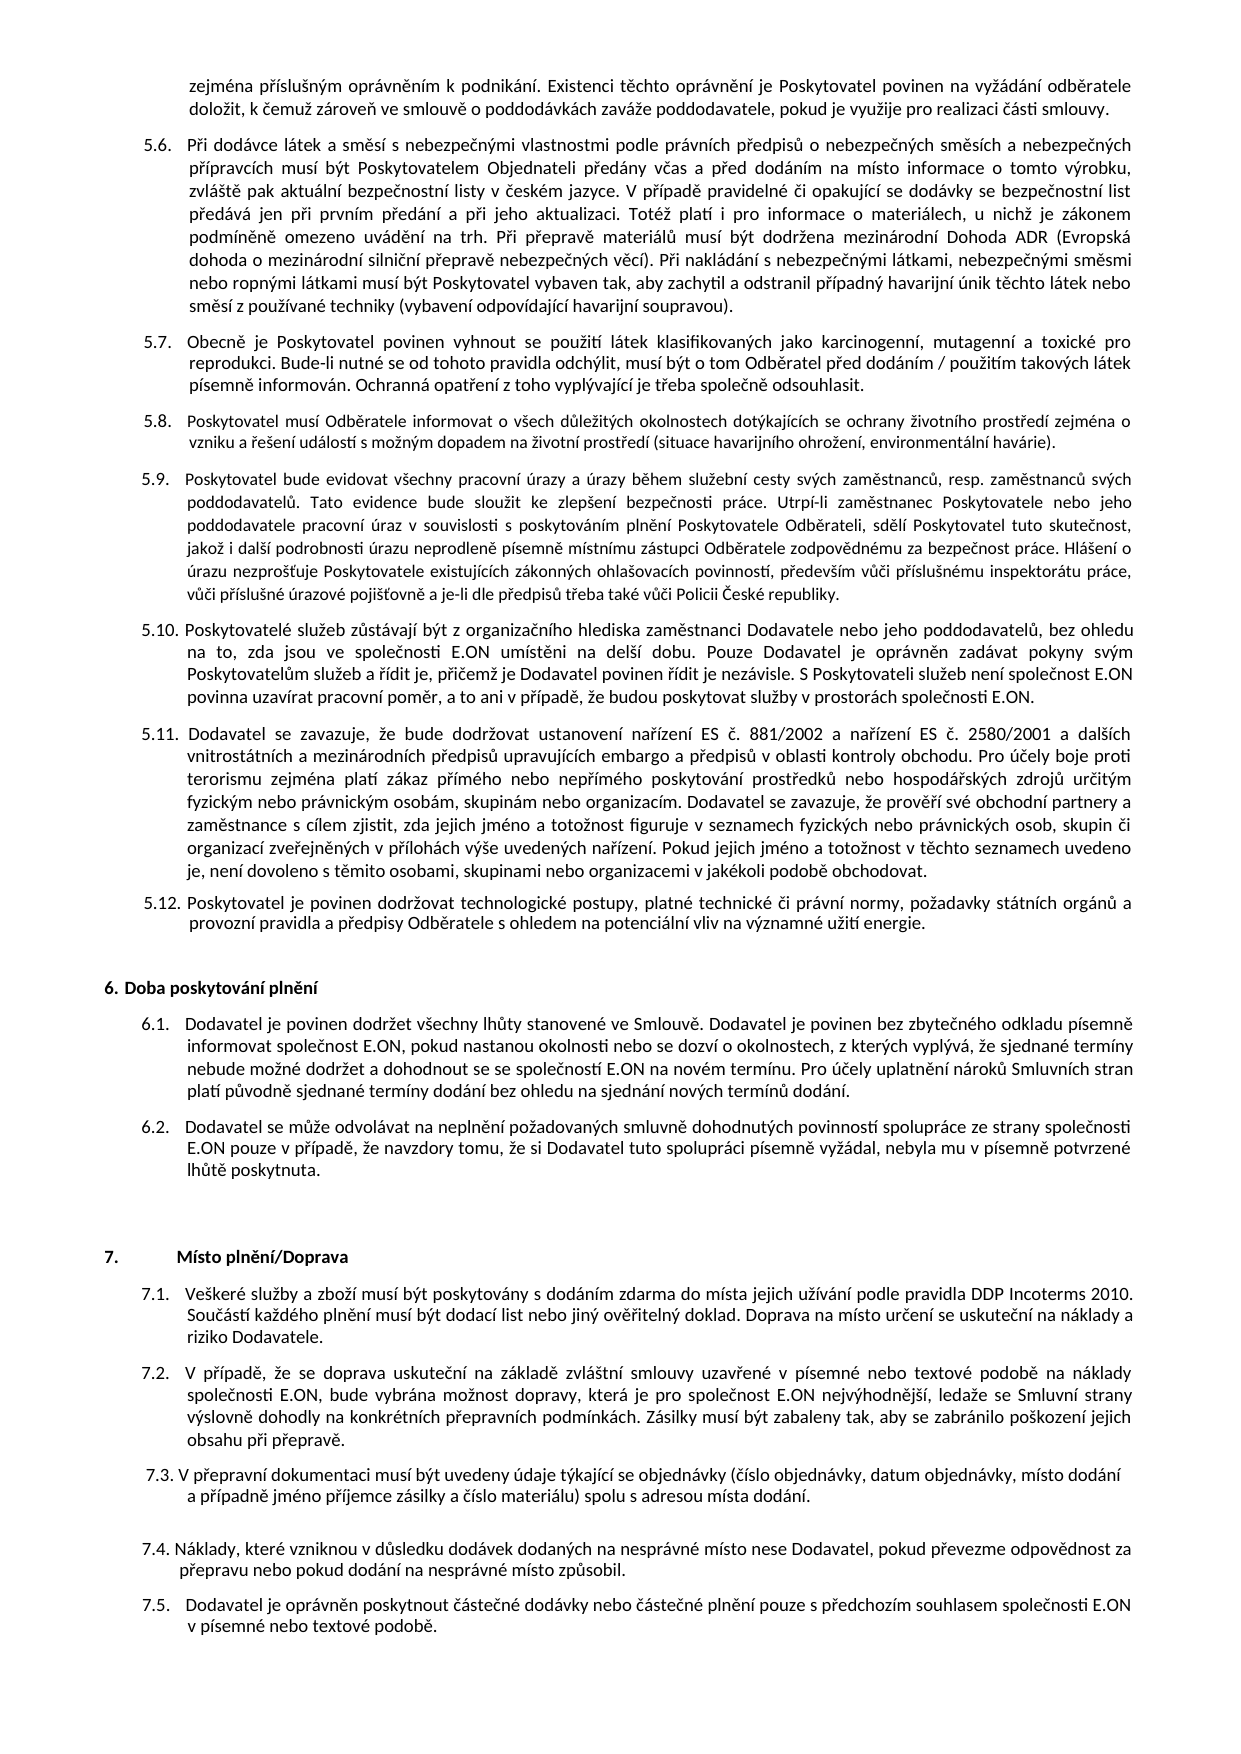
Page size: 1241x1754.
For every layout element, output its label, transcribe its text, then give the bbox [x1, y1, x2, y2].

text 6.1. Dodavatel je povinen dodržet všechny lhůty stanovené ve Smlouvě. Dodavatel je povinen bez zbytečného odkladu písemně informovat společnost E.ON, pokud nastanou okolnosti nebo se dozví o okolnostech, z kterých vyplývá, že sjednané termíny nebude možné dodržet a dohodnout se se společností E.ON na novém termínu. Pro účely uplatnění nároků Smluvních stran platí původně sjednané termíny dodání bez ohledu na sjednání nových termínů dodání. [141, 1013, 1135, 1102]
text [143, 75, 1133, 119]
text 5.8. Poskytovatel musí Odběratele informovat o všech důležitých okolnostech dotýkajících se ochrany životního prostředí zejména o vzniku a řešení událostí s možným dopadem na životní prostředí (situace havarijního ohrožení, environmentální havárie). [143, 410, 1133, 453]
text 5.9. Poskytovatel bude evidovat všechny pracovní úrazy a úrazy během služební cesty svých zaměstnanců, resp. zaměstnanců svých poddodavatelů. Tato evidence bude sloužit ke zlepšení bezpečnosti práce. Utrpí-li zaměstnanec Poskytovatele nebo jeho poddodavatele pracovní úraz v souvislosti s poskytováním plnění Poskytovatele Odběrateli, sdělí Poskytovatel tuto skutečnost, jakož i další podrobnosti úrazu neprodleně písemně místnímu zástupci Odběratele zodpovědnému za bezpečnost práce. Hlášení o úrazu nezprošťuje Poskytovatele existujících zákonných ohlašovacích povinností, především vůči příslušnému inspektorátu práce, vůči příslušné úrazové pojišťovně a je-li dle předpisů třeba také vůči Policii České republiky. [141, 467, 1133, 605]
text 5.12. Poskytovatel je povinen dodržovat technologické postupy, platné technické či právní normy, požadavky státních orgánů a provozní pravidla a předpisy Odběratele s ohledem na potenciální vliv na významné užití energie. [143, 893, 1133, 934]
text 5.10. Poskytovatelé služeb zůstávají být z organizačního hlediska zaměstnanci Dodavatele nebo jeho poddodavatelů, bez ohledu na to, zda jsou ve společnosti E.ON umístěni na delší dobu. Pouze Dodavatel je oprávněn zadávat pokyny svým Poskytovatelům služeb a řídit je, přičemž je Dodavatel povinen řídit je nezávisle. S Poskytovateli služeb není společnost E.ON povinna uzavírat pracovní poměr, a to ani v případě, že budou poskytovat služby v prostorách společnosti E.ON. [141, 619, 1135, 708]
text 5.11. Dodavatel se zavazuje, že bude dodržovat ustanovení nařízení ES č. 881/2002 a nařízení ES č. 2580/2001 a dalších vnitrostátních a mezinárodních předpisů upravujících embargo a předpisů v oblasti kontroly obchodu. Pro účely boje proti terorismu zejména platí zákaz přímého nebo nepřímého poskytování prostředků nebo hospodářských zdrojů určitým fyzickým nebo právnickým osobám, skupinám nebo organizacím. Dodavatel se zavazuje, že prověří své obchodní partnery a zaměstnance s cílem zjistit, zda jejich jméno a totožnost figuruje v seznamech fyzických nebo právnických osob, skupin či organizací zveřejněných v přílohách výše uvedených nařízení. Pokud jejich jméno a totožnost v těchto seznamech uvedeno je, není dovoleno s těmito osobami, skupinami nebo organizacemi v jakékoli podobě obchodovat. [141, 722, 1133, 882]
text 7.2. V případě, že se doprava uskuteční na základě zvláštní smlouvy uzavřené v písemné nebo textové podobě na náklady společnosti E.ON, bude vybrána možnost dopravy, která je pro společnost E.ON nejvýhodnější, ledaže se Smluvní strany výslovně dohodly na konkrétních přepravních podmínkách. Zásilky musí být zabaleny tak, aby se zabránilo poškození jejich obsahu při přepravě. [141, 1362, 1133, 1451]
text 6.2. Dodavatel se může odvolávat na neplnění požadovaných smluvně dohodnutých povinností spolupráce ze strany společnosti E.ON pouze v případě, že navzdory tomu, že si Dodavatel tuto spolupráci písemně vyžádal, nebyla mu v písemně potvrzené lhůtě poskytnuta. [141, 1116, 1133, 1181]
text 5.6. Při dodávce látek a směsí s nebezpečnými vlastnostmi podle právních předpisů o nebezpečných směsích a nebezpečných přípravcích musí být Poskytovatelem Objednateli předány včas a před dodáním na místo informace o tomto výrobku, zvláště pak aktuální bezpečnostní listy v českém jazyce. V případě pravidelné či opakující se dodávky se bezpečnostní list předává jen při prvním předání a při jeho aktualizaci. Totéž platí i pro informace o materiálech, u nichž je zákonem podmíněně omezeno uvádění na trh. Při přepravě materiálů musí být dodržena mezinárodní Dohoda ADR (Evropská dohoda o mezinárodní silniční přepravě nebezpečných věcí). Při nakládání s nebezpečnými látkami, nebezpečnými směsmi nebo ropnými látkami musí být Poskytovatel vybaven tak, aby zachytil a odstranil případný havarijní únik těchto látek nebo směsí z používané techniky (vybavení odpovídající havarijní soupravou). [143, 134, 1133, 317]
text 5.7. Obecně je Poskytovatel povinen vyhnout se použití látek klasifikovaných jako karcinogenní, mutagenní a toxické pro reprodukci. Bude-li nutné se od tohoto pravidla odchýlit, musí být o tom Odběratel před dodáním / použitím takových látek písemně informován. Ochranná opatření z toho vyplývající je třeba společně odsouhlasit. [143, 331, 1133, 396]
text 7.1. Veškeré služby a zboží musí být poskytovány s dodáním zdarma do místa jejich užívání podle pravidla DDP Incoterms 2010. Součástí každého plnění musí být dodací list nebo jiný ověřitelný doklad. Doprava na místo určení se uskuteční na náklady a riziko Dodavatele. [141, 1283, 1135, 1348]
text 7.5. Dodavatel je oprávněn poskytnout částečné dodávky nebo částečné plnění pouze s předchozím souhlasem společnosti E.ON v písemné nebo textové podobě. [142, 1595, 1133, 1637]
list Místo plnění/Doprava [104, 1246, 1135, 1269]
text 7.4. Náklady, které vzniknou v důsledku dodávek dodaných na nesprávné místo nese Dodavatel, pokud převezme odpovědnost za přepravu nebo pokud dodání na nesprávné místo způsobil. [142, 1539, 1133, 1581]
text 7.3. V přepravní dokumentaci musí být uvedeny údaje týkající se objednávky (číslo objednávky, datum objednávky, místo dodání a případně jméno příjemce zásilky a číslo materiálu) spolu s adresou místa dodání. [146, 1465, 1133, 1507]
list Doba poskytování plnění [104, 976, 1135, 999]
